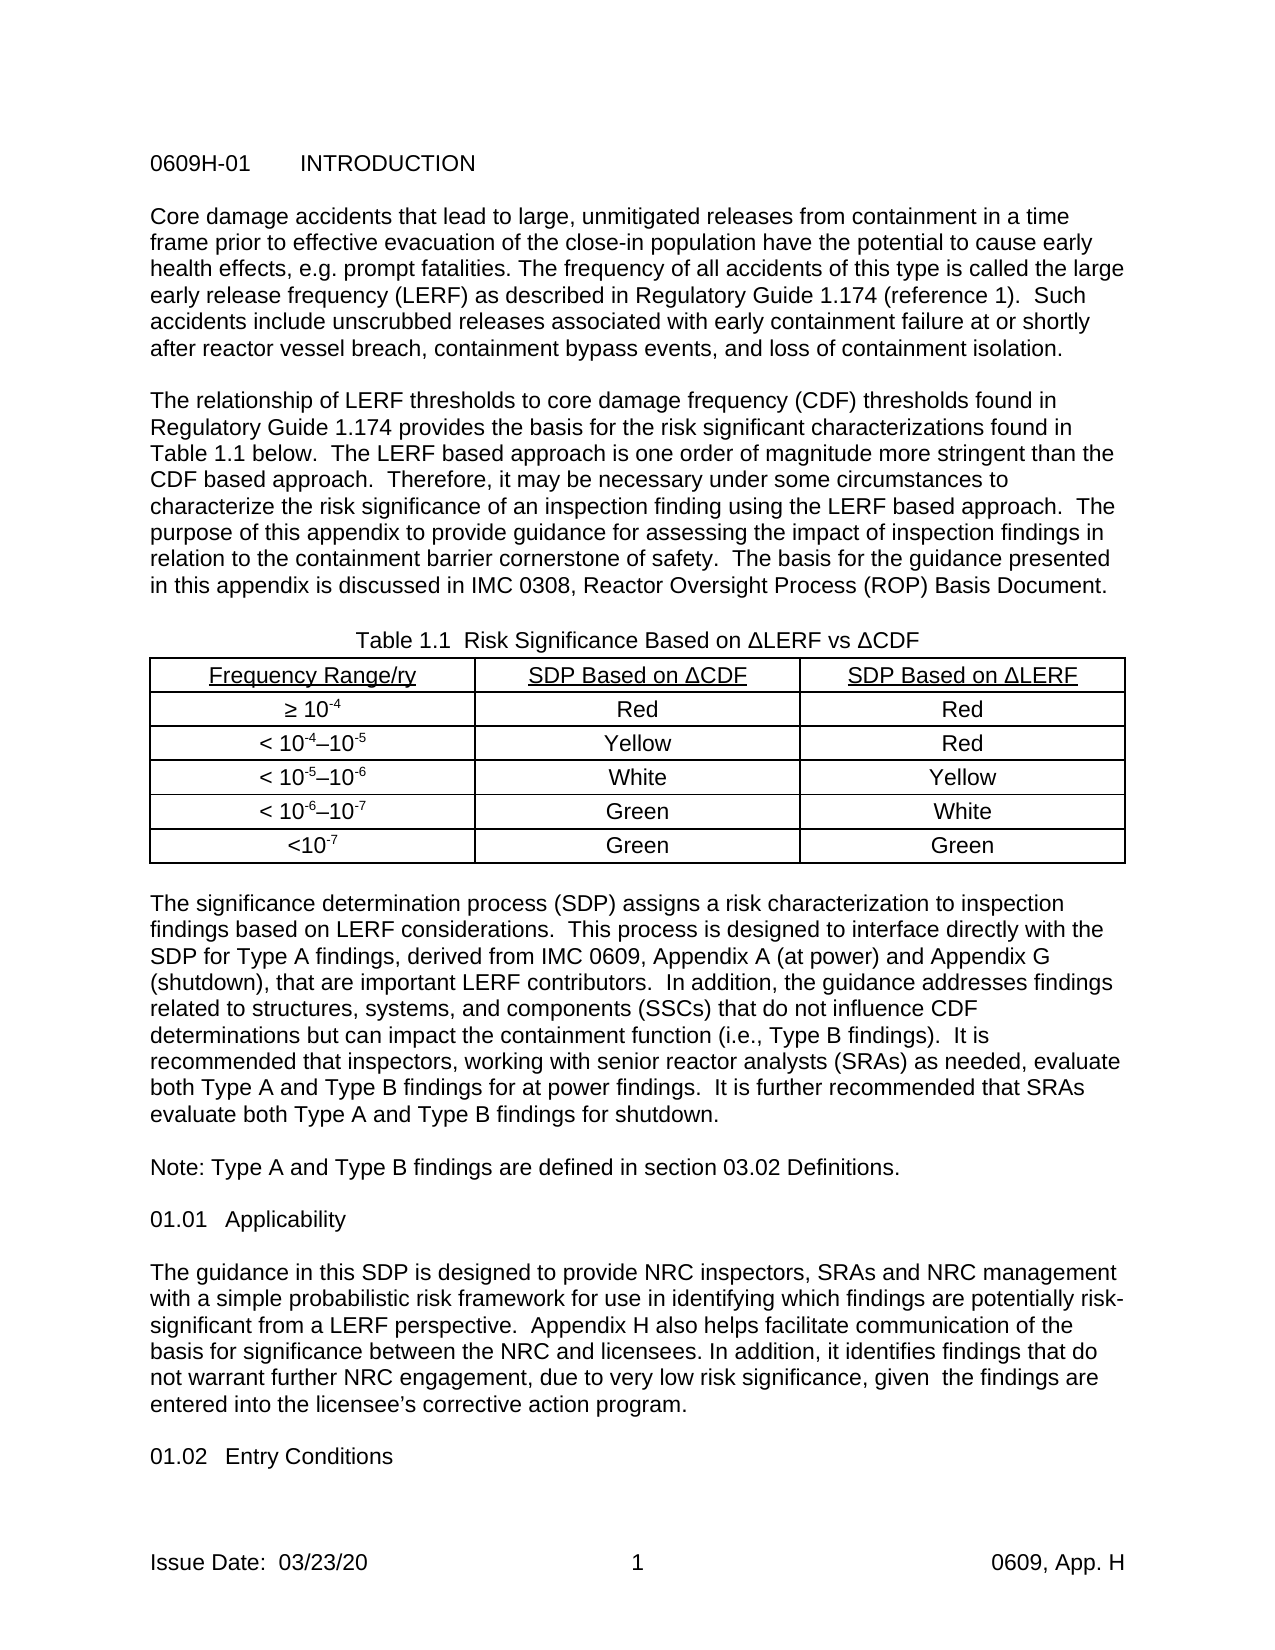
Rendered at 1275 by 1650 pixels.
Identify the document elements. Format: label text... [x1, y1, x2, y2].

table_cell White [801, 795, 1124, 828]
text The significance determination process (SDP) assigns a risk characterization to inspection findings based on LERF considerations. This process is designed to interface directly with the SDP for Type A findings, derived from IMC 0609, Appendix A (at power) and Appendix G (shutdown), that are important LERF contributors. In addition, the guidance addresses findings related to structures, systems, and components (SSCs) that do not influence CDF determinations but can impact the containment function (i.e., Type B findings). It is recommended that inspectors, working with senior reactor analysts (SRAs) as needed, evaluate both Type A and Type B findings for at power findings. It is further recommended that SRAs evaluate both Type A and Type B findings for shutdown. [150, 890, 1125, 1127]
text Core damage accidents that lead to large, unmitigated releases from containment in a time frame prior to effective evacuation of the close-in population have the potential to cause early health effects, e.g. prompt fatalities. The frequency of all accidents of this type is called the large early release frequency (LERF) as described in Regulatory Guide 1.174 (reference 1). Such accidents include unscrubbed releases associated with early containment failure at or shortly after reactor vessel breach, containment bypass events, and loss of containment isolation. [150, 203, 1125, 361]
table_cell White [476, 761, 799, 793]
table_cell < 10-6–10-7 [151, 795, 474, 828]
table_cell Yellow [476, 727, 799, 759]
table_cell Red [476, 693, 799, 725]
table_cell <10-7 [151, 830, 474, 862]
text Note: Type A and Type B findings are defined in section 03.02 Definitions. [150, 1153, 1125, 1180]
table_cell Green [801, 830, 1124, 862]
table_cell < 10-4–10-5 [151, 727, 474, 759]
table_cell Red [801, 727, 1124, 759]
subtitle 0609H-01 INTRODUCTION [150, 150, 1125, 176]
table_cell SDP Based on ΔLERF [801, 659, 1124, 691]
table_cell Red [801, 693, 1124, 725]
table_cell SDP Based on ΔCDF [476, 659, 799, 691]
table_cell Green [476, 830, 799, 862]
table_cell < 10-5–10-6 [151, 761, 474, 793]
text The relationship of LERF thresholds to core damage frequency (CDF) thresholds found in Regulatory Guide 1.174 provides the basis for the risk significant characterizations found in Table 1.1 below. The LERF based approach is one order of magnitude more stringent than the CDF based approach. Therefore, it may be necessary under some circumstances to characterize the risk significance of an inspection finding using the LERF based approach. The purpose of this appendix to provide guidance for assessing the impact of inspection findings in relation to the containment barrier cornerstone of safety. The basis for the guidance presented in this appendix is discussed in IMC 0308, Reactor Oversight Process (ROP) Basis Document. [150, 387, 1125, 598]
subtitle 01.01 Applicability [150, 1206, 1125, 1232]
table_cell Green [476, 795, 799, 828]
subtitle 01.02 Entry Conditions [150, 1443, 1125, 1470]
table_cell Frequency Range/ry [151, 659, 474, 691]
text The guidance in this SDP is designed to provide NRC inspectors, SRAs and NRC management with a simple probabilistic risk framework for use in identifying which findings are potentially risk-significant from a LERF perspective. Appendix H also helps facilitate communication of the basis for significance between the NRC and licensees. In addition, it identifies findings that do not warrant further NRC engagement, due to very low risk significance, given the findings are entered into the licensee’s corrective action program. [150, 1259, 1125, 1417]
table_cell ≥ 10-4 [151, 693, 474, 725]
table_cell Yellow [801, 761, 1124, 793]
table_header Table 1.1 Risk Significance Based on ΔLERF vs ΔCDF [150, 624, 1125, 657]
